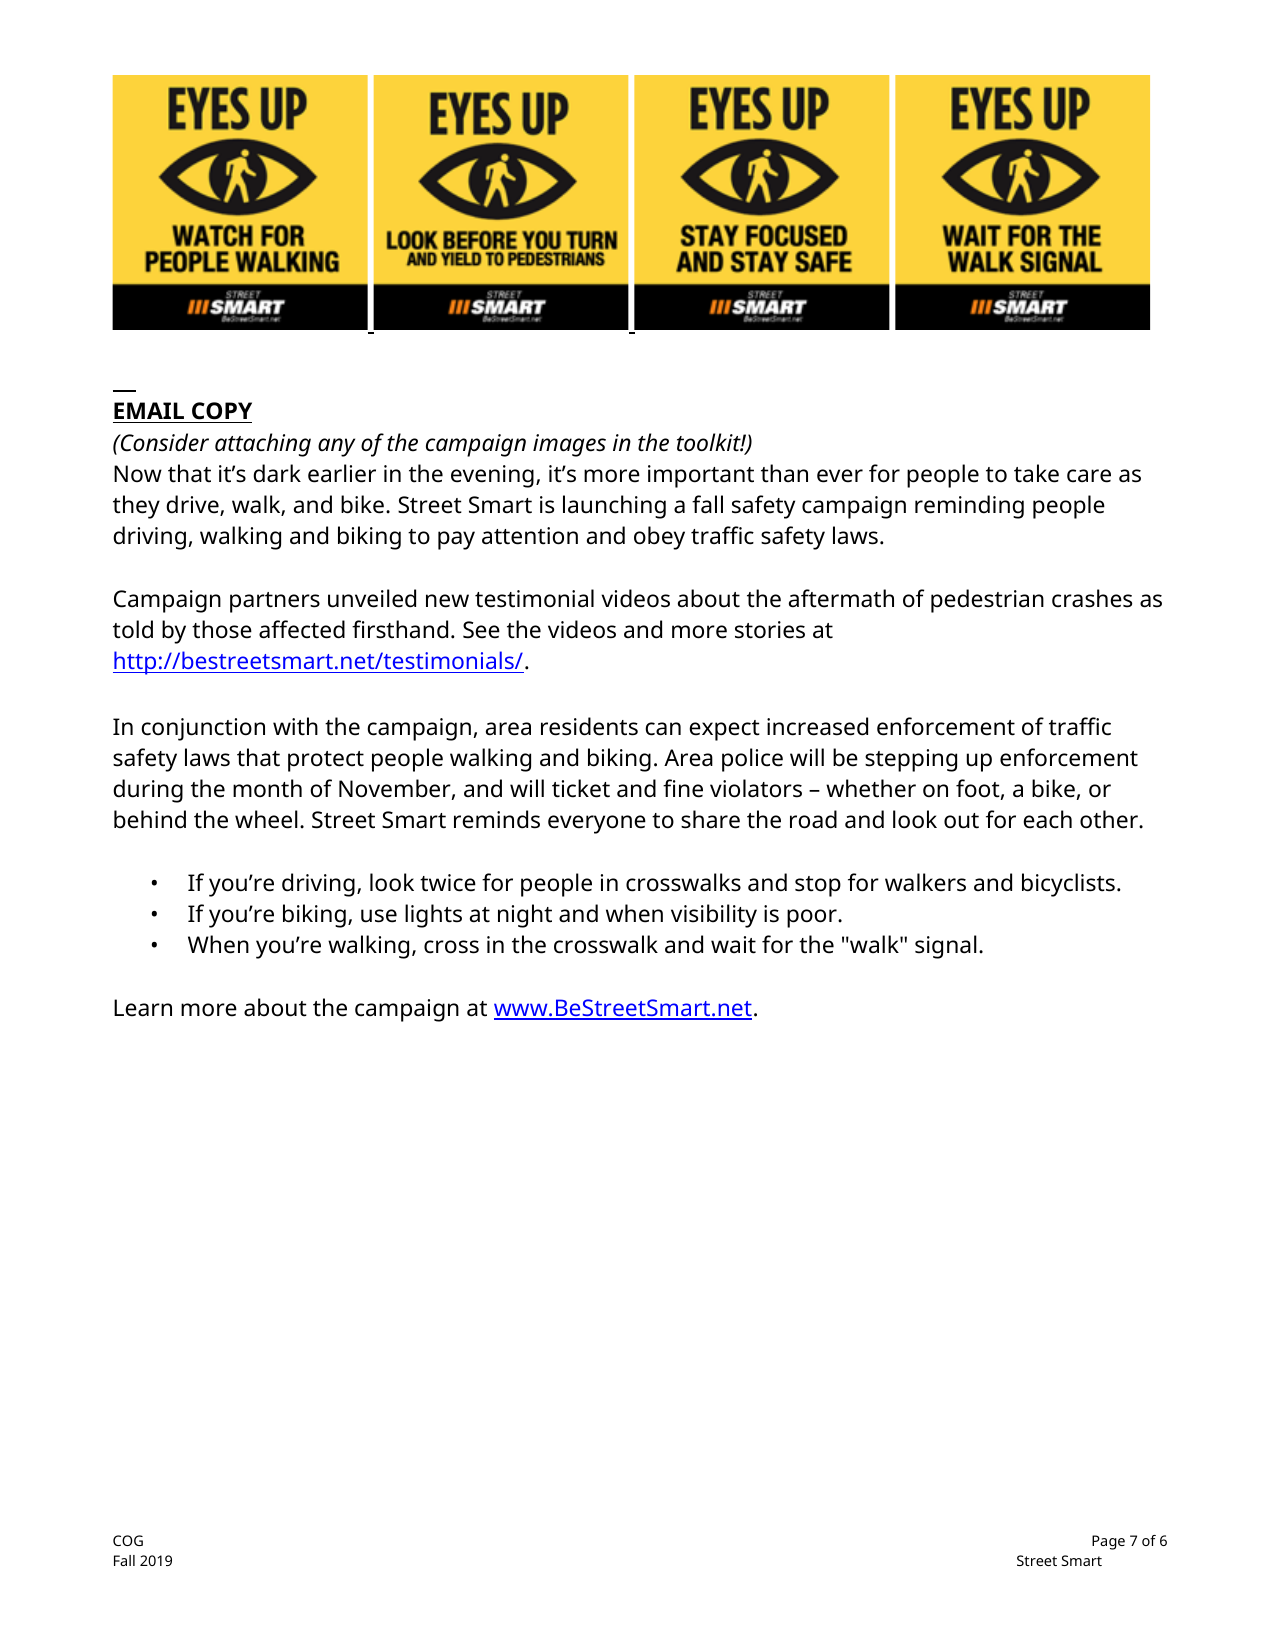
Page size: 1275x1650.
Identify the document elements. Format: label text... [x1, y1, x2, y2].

text Now that it’s dark earlier in the evening, it’s more important than ever for people to take care as they drive, walk, and bike. Street Smart is launching a fall safety campaign reminding people driving, walking and biking to pay attention and obey traffic safety laws. [112, 458, 1181, 552]
picture [895, 75, 1151, 330]
list If you’re biking, use lights at night and when visibility is poor. [150, 898, 1181, 929]
picture [112, 75, 368, 330]
list If you’re driving, look twice for people in crosswalks and stop for walkers and bicyclists. [150, 867, 1181, 898]
text Campaign partners unveiled new testimonial videos about the aftermath of pedestrian crashes as told by those affected firsthand. See the videos and more stories at http://bestreetsmart.net/testimonials/. [112, 583, 1181, 677]
picture [634, 75, 890, 330]
picture [373, 75, 629, 330]
text EMAIL COPY (Consider attaching any of the campaign images in the toolkit!) [112, 395, 1181, 458]
list When you’re walking, cross in the crosswalk and wait for the "walk" signal. [150, 929, 1181, 961]
text Learn more about the campaign at www.BeStreetSmart.net. [112, 992, 1181, 1023]
text In conjunction with the campaign, area residents can expect increased enforcement of traffic safety laws that protect people walking and biking. Area police will be stepping up enforcement during the month of November, and will ticket and fine violators – whether on foot, a bike, or behind the wheel. Street Smart reminds everyone to share the road and look out for each other. [112, 711, 1181, 836]
